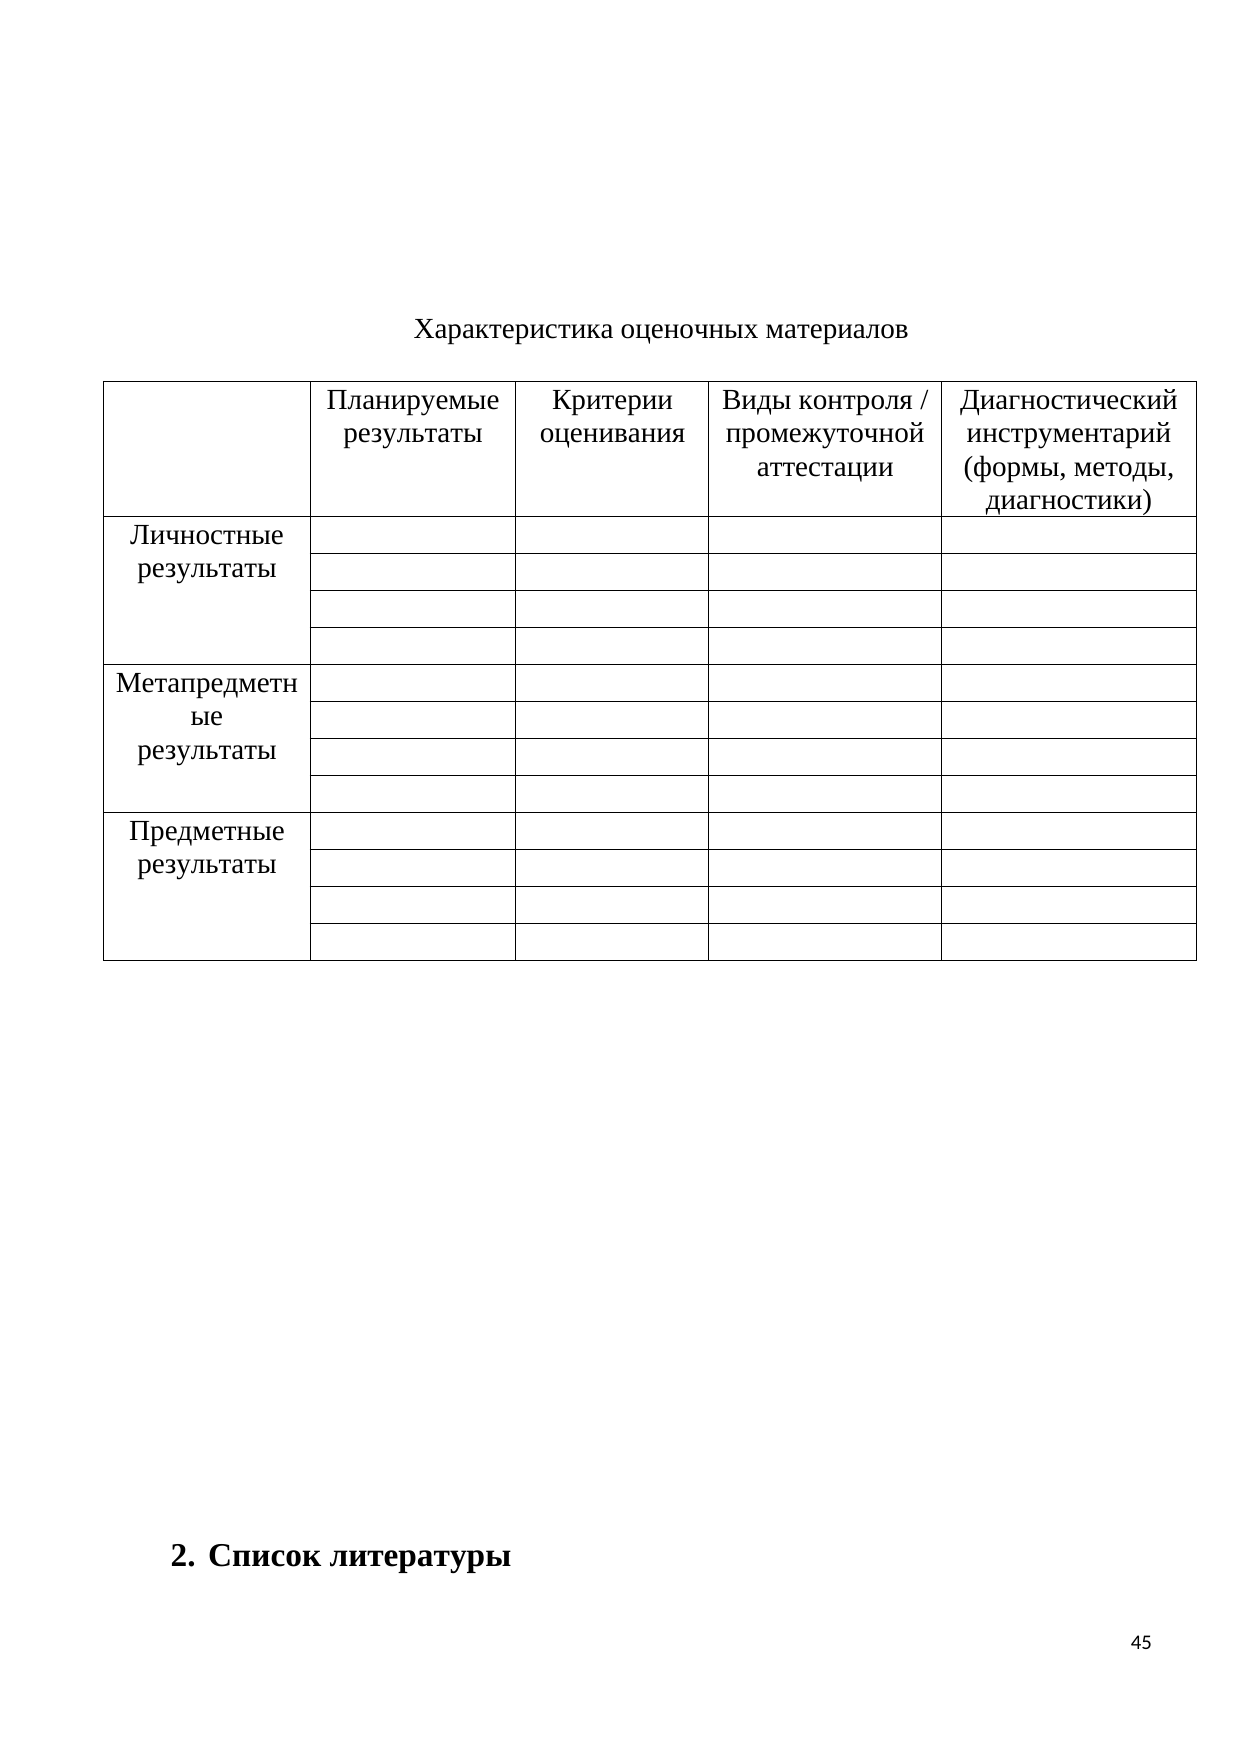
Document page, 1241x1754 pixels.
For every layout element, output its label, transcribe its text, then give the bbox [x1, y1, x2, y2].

table_cell [311, 850, 515, 886]
table_cell [709, 924, 941, 960]
table_cell [516, 702, 708, 738]
table_cell [516, 776, 708, 812]
table_header Планируемые результаты [311, 382, 515, 516]
table_cell [311, 924, 515, 960]
list Список литературы [170, 1536, 1152, 1574]
table_cell [942, 628, 1196, 664]
table_cell [942, 813, 1196, 849]
table_header Виды контроля / промежуточной аттестации [709, 382, 941, 516]
table_cell [942, 517, 1196, 553]
table_cell Личностные результаты [104, 517, 310, 664]
table_cell [311, 813, 515, 849]
table_cell Предметные результаты [104, 813, 310, 960]
table_cell [311, 665, 515, 701]
table_cell [516, 591, 708, 627]
table_cell [516, 813, 708, 849]
table_cell [942, 924, 1196, 960]
table_cell [709, 887, 941, 923]
table_cell [516, 628, 708, 664]
table_cell [709, 702, 941, 738]
table_cell [942, 702, 1196, 738]
table_cell [942, 665, 1196, 701]
table_cell [516, 665, 708, 701]
table_header Критерии оценивания [516, 382, 708, 516]
table_header [104, 382, 310, 516]
table_cell [311, 517, 515, 553]
table_cell [942, 776, 1196, 812]
table_cell [311, 591, 515, 627]
table_cell [516, 554, 708, 590]
table_cell [516, 887, 708, 923]
text Характеристика оценочных материалов [170, 311, 1152, 345]
table_cell [311, 887, 515, 923]
table_cell [516, 924, 708, 960]
table_cell [709, 665, 941, 701]
table_cell [311, 628, 515, 664]
table_cell [709, 517, 941, 553]
table_cell [709, 554, 941, 590]
table_cell [709, 628, 941, 664]
table_cell [709, 591, 941, 627]
table_cell Метапредметные результаты [104, 665, 310, 812]
table_cell [942, 591, 1196, 627]
table_cell [942, 850, 1196, 886]
table_cell [709, 850, 941, 886]
table_cell [942, 887, 1196, 923]
table_cell [311, 739, 515, 775]
table_cell [516, 517, 708, 553]
table_cell [942, 554, 1196, 590]
table_cell [516, 850, 708, 886]
table_cell [709, 813, 941, 849]
table_cell [942, 739, 1196, 775]
table_cell [709, 776, 941, 812]
table_cell [516, 739, 708, 775]
table_cell [311, 554, 515, 590]
table_header Диагностический инструментарий (формы, методы, диагностики) [942, 382, 1196, 516]
table_cell [311, 702, 515, 738]
table_cell [311, 776, 515, 812]
table_cell [709, 739, 941, 775]
